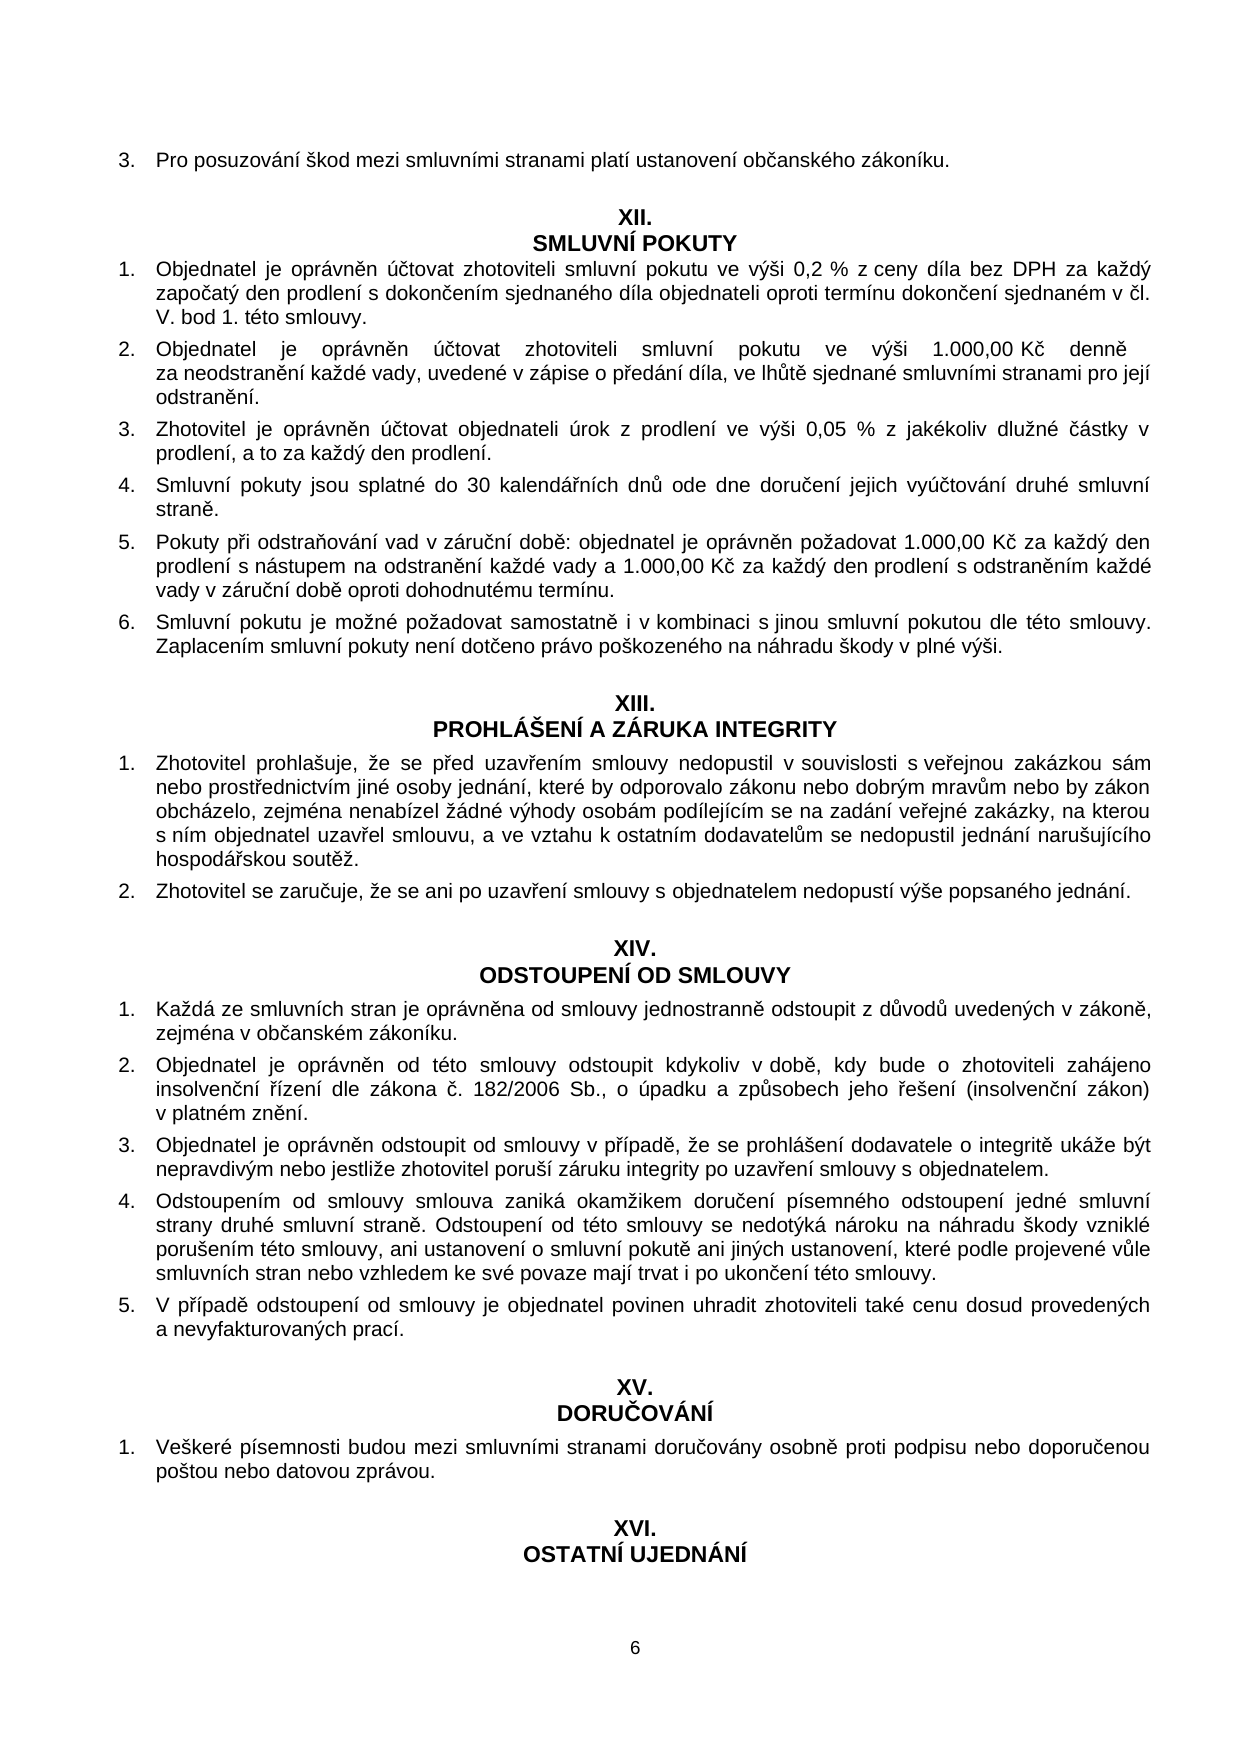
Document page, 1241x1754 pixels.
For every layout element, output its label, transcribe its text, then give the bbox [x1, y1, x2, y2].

list Veškeré písemnosti budou mezi smluvními stranami doručovány osobně proti podpisu nebo doporučenou poštou nebo datovou zprávou. [118, 1434, 1152, 1482]
list Pokuty při odstraňování vad v záruční době: objednatel je oprávněn požadovat 1.000,00 Kč za každý den prodlení s nástupem na odstranění každé vady a 1.000,00 Kč za každý den prodlení s odstraněním každé vady v záruční době oproti dohodnutému termínu. [118, 529, 1152, 601]
text OSTATNÍ UJEDNÁNÍ [118, 1541, 1152, 1567]
list Smluvní pokutu je možné požadovat samostatně i v kombinaci s jinou smluvní pokutou dle této smlouvy. Zaplacením smluvní pokuty není dotčeno právo poškozeného na náhradu škody v plné výši. [118, 610, 1152, 658]
list Objednatel je oprávněn od této smlouvy odstoupit kdykoliv v době, kdy bude o zhotoviteli zahájeno insolvenční řízení dle zákona č. 182/2006 Sb., o úpadku a způsobech jeho řešení (insolvenční zákon) v platném znění. [118, 1053, 1152, 1124]
text XIII. [118, 690, 1152, 716]
list Zhotovitel je oprávněn účtovat objednateli úrok z prodlení ve výši 0,05 % z jakékoliv dlužné částky v prodlení, a to za každý den prodlení. [118, 417, 1152, 465]
list Objednatel je oprávněn odstoupit od smlouvy v případě, že se prohlášení dodavatele o integritě ukáže být nepravdivým nebo jestliže zhotovitel poruší záruku integrity po uzavření smlouvy s objednatelem. [118, 1133, 1152, 1181]
list Každá ze smluvních stran je oprávněna od smlouvy jednostranně odstoupit z důvodů uvedených v zákoně, zejména v občanském zákoníku. [118, 996, 1152, 1044]
list Smluvní pokuty jsou splatné do 30 kalendářních dnů ode dne doručení jejich vyúčtování druhé smluvní straně. [118, 473, 1152, 521]
text ODSTOUPENÍ OD SMLOUVY [118, 962, 1152, 988]
text PROHLÁŠENÍ A ZÁRUKA INTEGRITY [118, 716, 1152, 743]
list Odstoupením od smlouvy smlouva zaniká okamžikem doručení písemného odstoupení jedné smluvní strany druhé smluvní straně. Odstoupení od této smlouvy se nedotýká nároku na náhradu škody vzniklé porušením této smlouvy, ani ustanovení o smluvní pokutě ani jiných ustanovení, které podle projevené vůle smluvních stran nebo vzhledem ke své povaze mají trvat i po ukončení této smlouvy. [118, 1189, 1152, 1285]
list V případě odstoupení od smlouvy je objednatel povinen uhradit zhotoviteli také cenu dosud provedených a nevyfakturovaných prací. [118, 1293, 1152, 1341]
text XV. [118, 1373, 1152, 1400]
list Objednatel je oprávněn účtovat zhotoviteli smluvní pokutu ve výši 1.000,00 Kč denně za neodstranění každé vady, uvedené v zápise o předání díla, ve lhůtě sjednané smluvními stranami pro její odstranění. [118, 337, 1152, 409]
list Zhotovitel se zaručuje, že se ani po uzavření smlouvy s objednatelem nedopustí výše popsaného jednání. [118, 879, 1152, 903]
list Pro posuzování škod mezi smluvními stranami platí ustanovení občanského zákoníku. [118, 148, 1152, 172]
list Objednatel je oprávněn účtovat zhotoviteli smluvní pokutu ve výši 0,2 % z ceny díla bez DPH za každý započatý den prodlení s dokončením sjednaného díla objednateli oproti termínu dokončení sjednaném v čl. V. bod 1. této smlouvy. [118, 257, 1152, 328]
text XIV. [118, 935, 1152, 962]
text DORUČOVÁNÍ [118, 1400, 1152, 1426]
text XII. SMLUVNÍ POKUTY [118, 204, 1152, 257]
text XVI. [118, 1515, 1152, 1541]
list Zhotovitel prohlašuje, že se před uzavřením smlouvy nedopustil v souvislosti s veřejnou zakázkou sám nebo prostřednictvím jiné osoby jednání, které by odporovalo zákonu nebo dobrým mravům nebo by zákon obcházelo, zejména nenabízel žádné výhody osobám podílejícím se na zadání veřejné zakázky, na kterou s ním objednatel uzavřel smlouvu, a ve vztahu k ostatním dodavatelům se nedopustil jednání narušujícího hospodářskou soutěž. [118, 751, 1152, 871]
